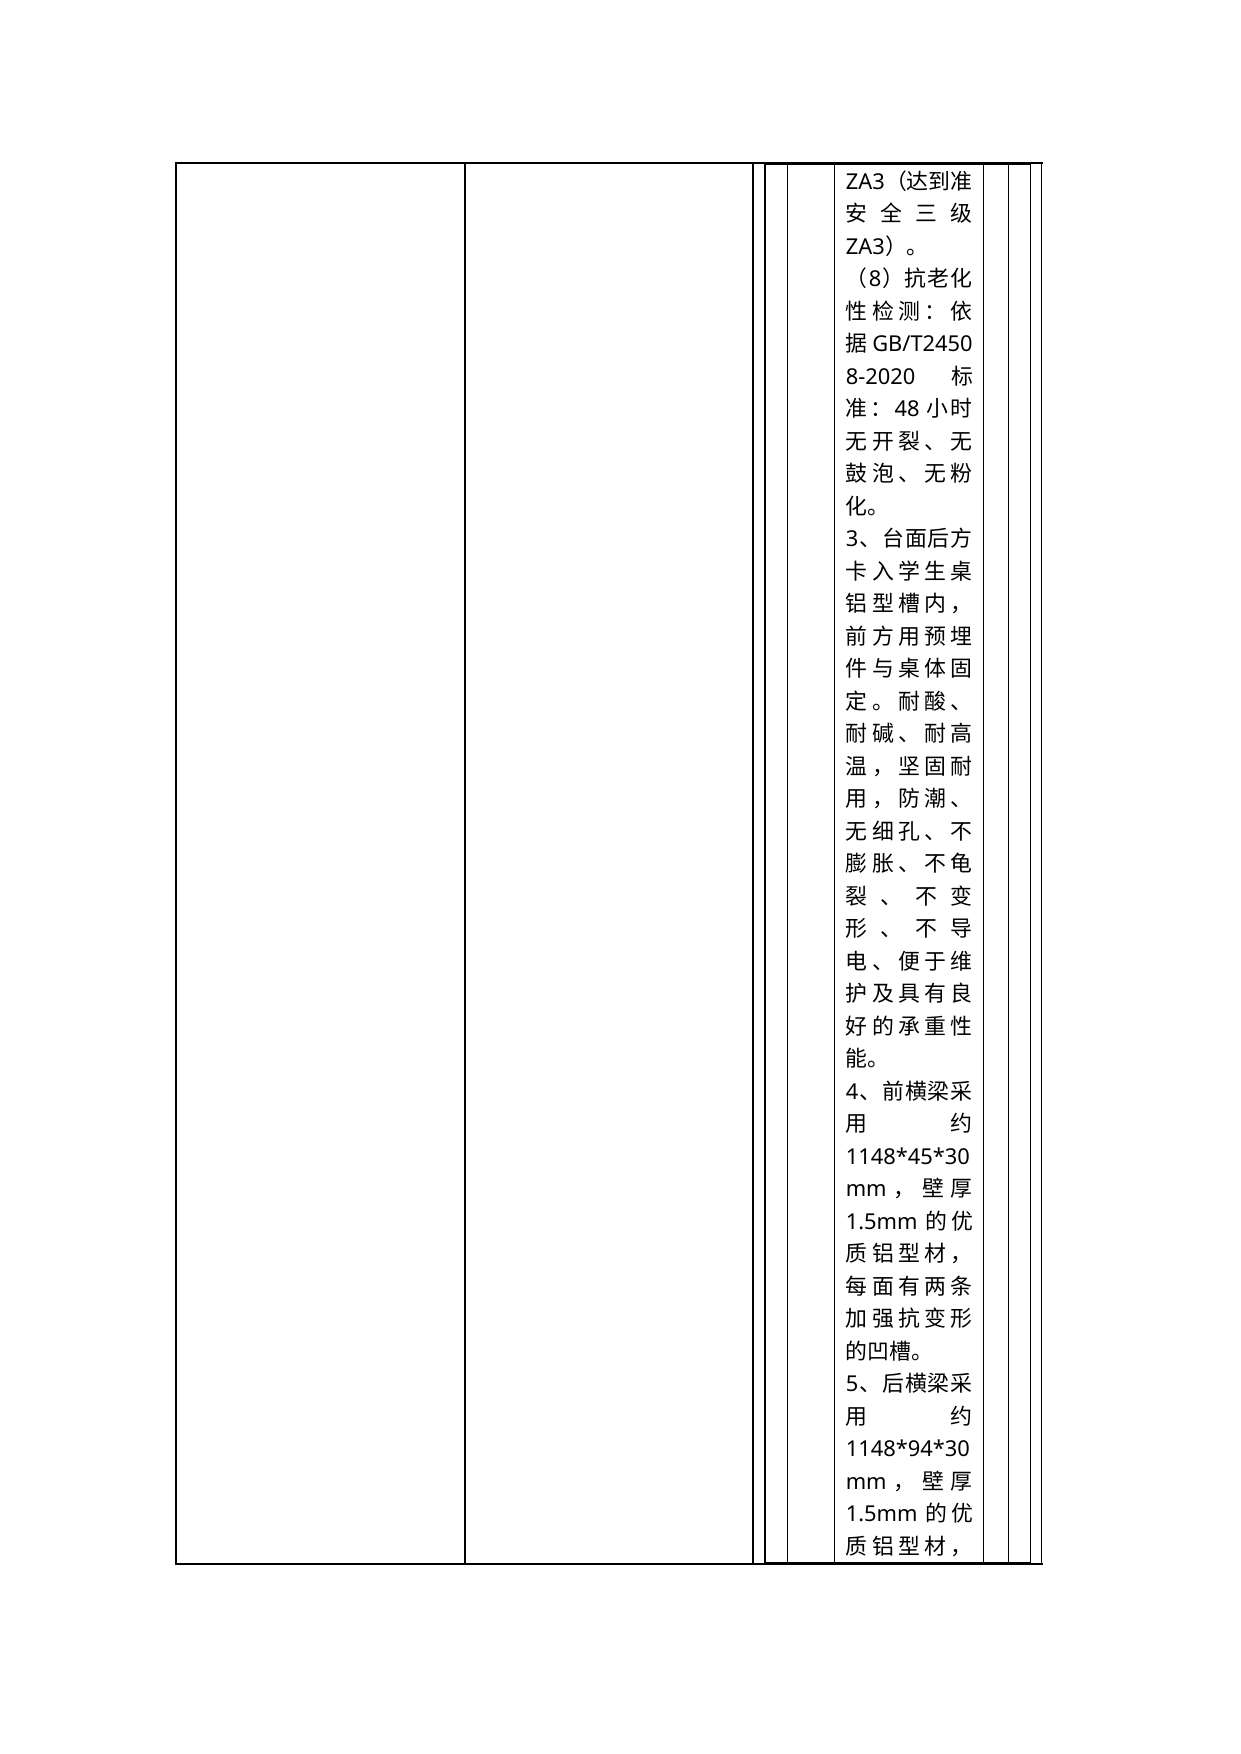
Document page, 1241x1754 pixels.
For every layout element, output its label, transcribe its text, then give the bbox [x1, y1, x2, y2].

table_cell [1009, 165, 1030, 1562]
table_cell 1 [177, 164, 464, 1563]
table_cell [1031, 164, 1041, 1563]
table_cell [788, 165, 834, 1562]
table_cell [754, 164, 764, 1563]
table_cell [835, 165, 983, 1562]
table_cell [466, 164, 752, 1563]
table_cell [766, 165, 787, 1562]
table_cell [984, 165, 1008, 1562]
